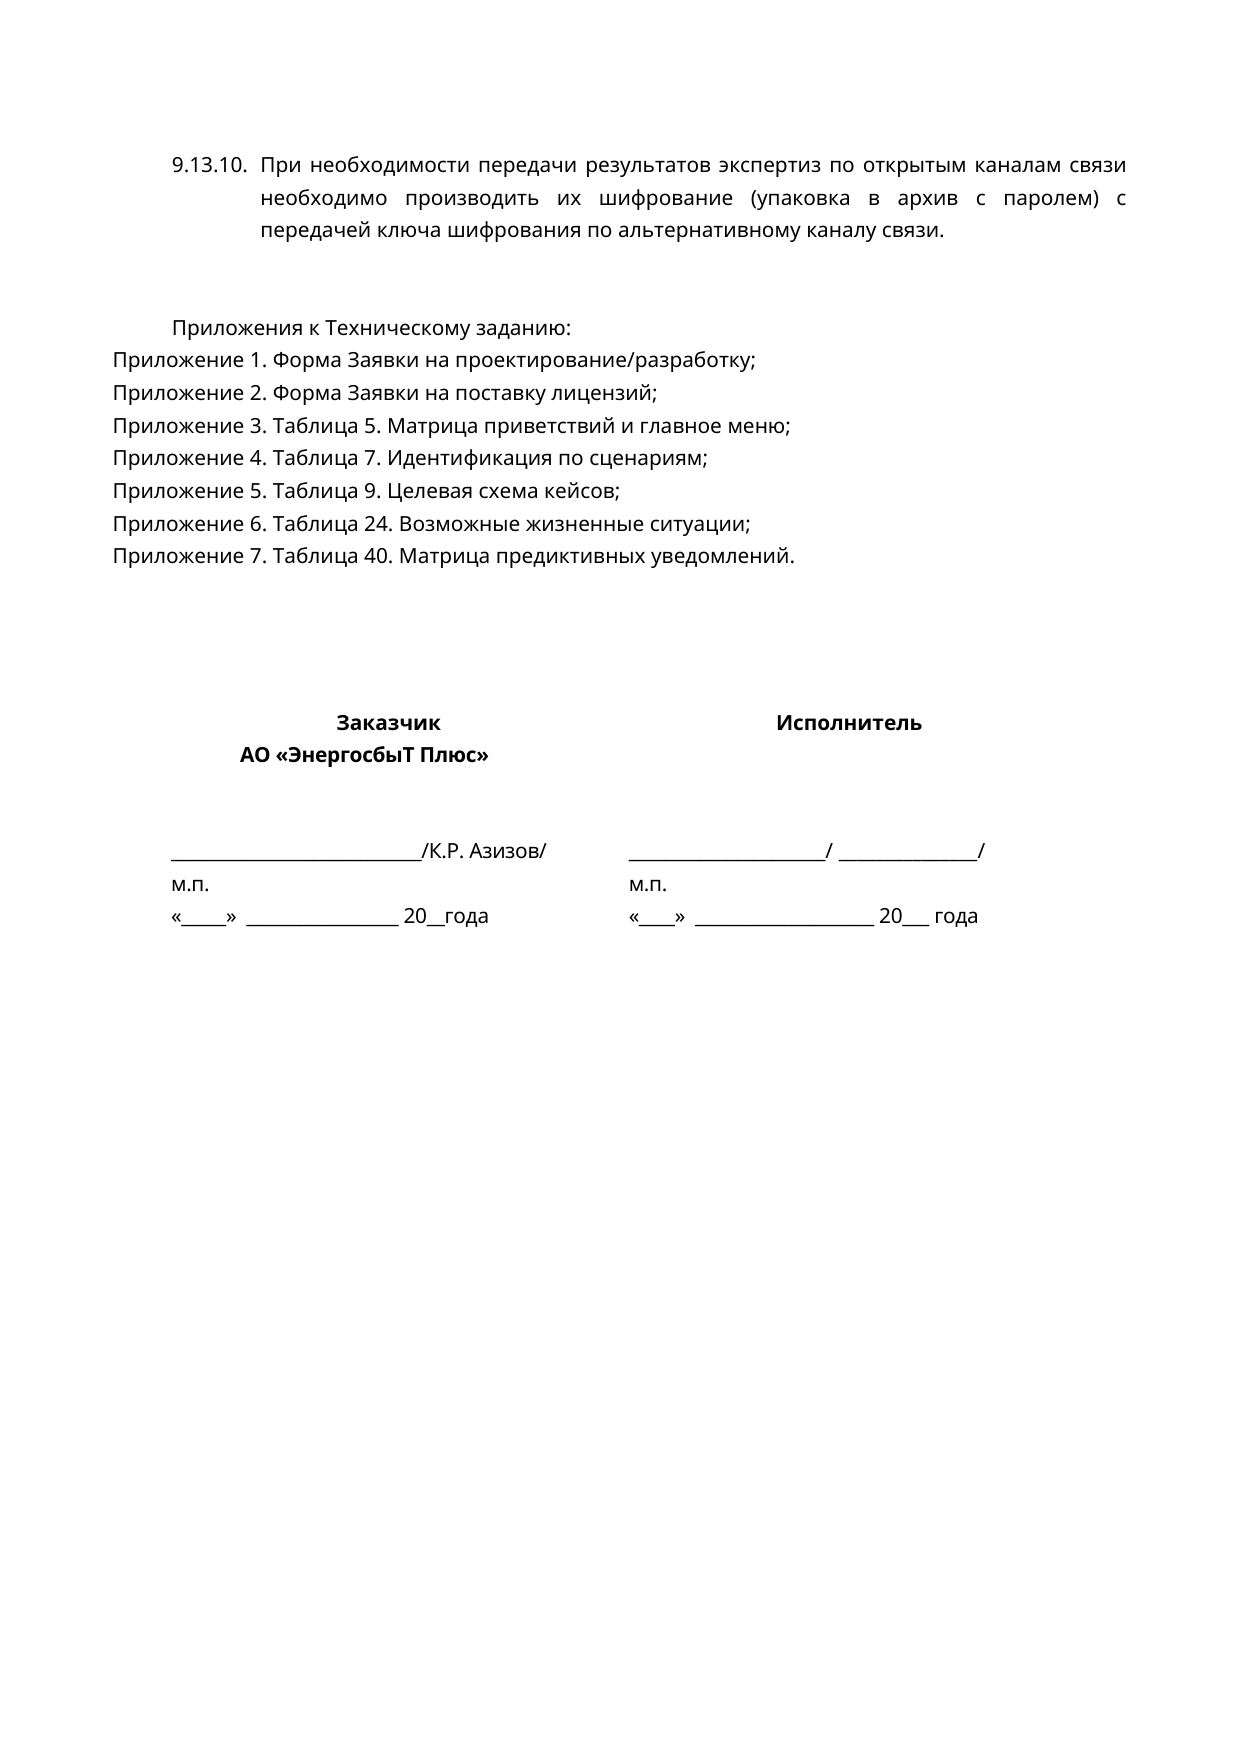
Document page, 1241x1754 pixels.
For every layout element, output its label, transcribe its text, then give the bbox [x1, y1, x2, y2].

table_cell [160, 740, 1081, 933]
text Приложение 5. Таблица 9. Целевая схема кейсов; [112, 476, 1128, 504]
text Приложения к Техническому заданию: [112, 313, 1128, 341]
text Приложение 6. Таблица 24. Возможные жизненные ситуации; [112, 509, 1128, 537]
text Приложение 2. Форма Заявки на поставку лицензий; [112, 378, 1128, 407]
list При необходимости передачи результатов экспертиз по открытым каналам связи необходимо производить их шифрование (упаковка в архив с паролем) с передачей ключа шифрования по альтернативному каналу связи. [172, 150, 1128, 244]
text Приложение 7. Таблица 40. Матрица предиктивных уведомлений. [112, 541, 1128, 570]
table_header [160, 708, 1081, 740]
text Приложение 3. Таблица 5. Матрица приветствий и главное меню; [112, 411, 1128, 439]
text Приложение 4. Таблица 7. Идентификация по сценариям; [112, 443, 1128, 472]
text Приложение 1. Форма Заявки на проектирование/разработку; [112, 346, 1128, 374]
